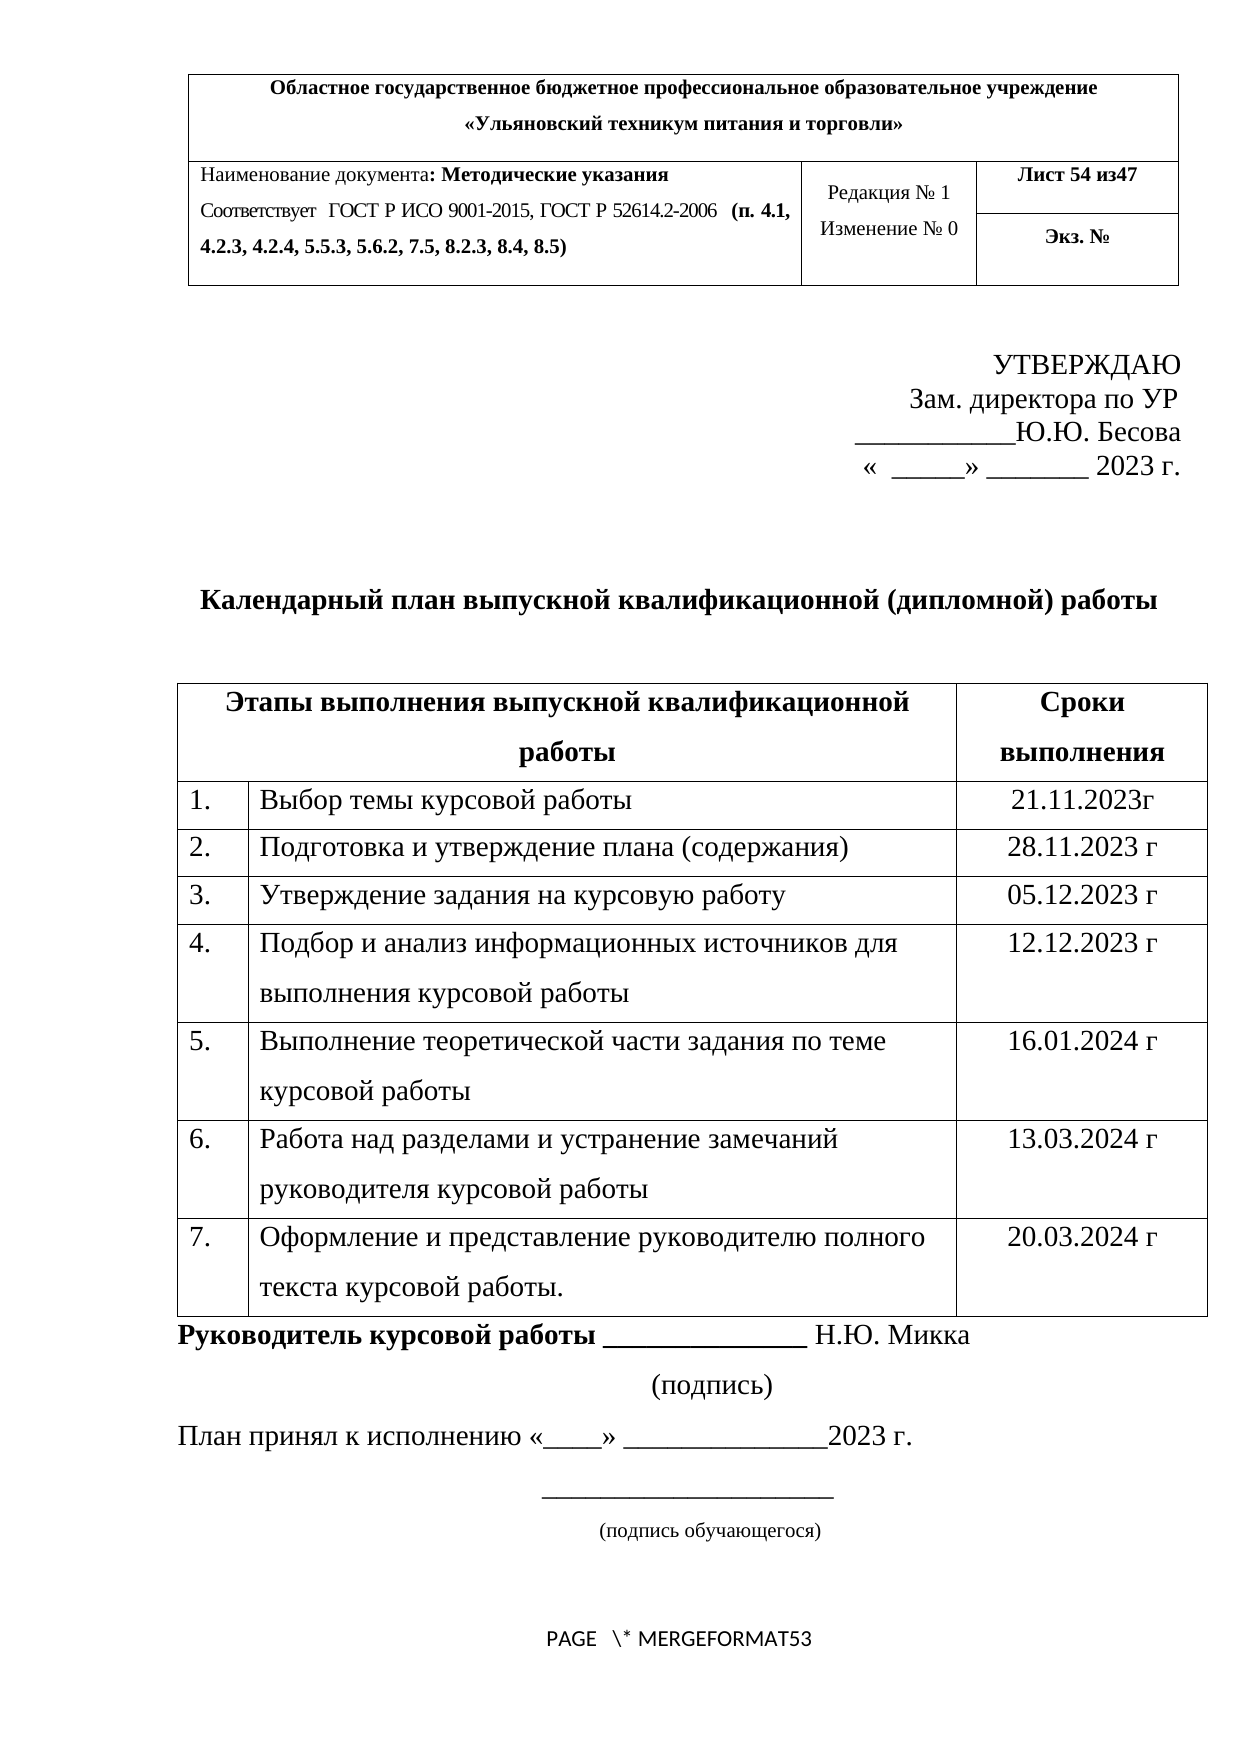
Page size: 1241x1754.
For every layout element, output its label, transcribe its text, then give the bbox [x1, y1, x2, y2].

table_header Сроки выполнения [957, 684, 1207, 781]
table_cell Подбор и анализ информационных источников для выполнения курсовой работы [249, 925, 956, 1022]
table_cell Утверждение задания на курсовую работу [249, 877, 956, 924]
text Зам. директора по УР [162, 381, 1181, 414]
text Календарный план выпускной квалификационной (дипломной) работы [177, 582, 1181, 616]
table_cell 4. [178, 925, 248, 1022]
text ___________Ю.Ю. Бесова [162, 414, 1181, 448]
table_cell 05.12.2023 г [957, 877, 1207, 924]
table_cell 16.01.2024 г [957, 1023, 1207, 1120]
table_cell 13.03.2024 г [957, 1121, 1207, 1218]
table_cell 21.11.2023г [957, 782, 1207, 828]
text (подпись обучающегося) [177, 1518, 1181, 1542]
text « _____» _______ 2023 г. [162, 448, 1181, 481]
table_cell 1. [178, 782, 248, 828]
table_cell 5. [178, 1023, 248, 1120]
text План принял к исполнению «____» ______________2023 г. [177, 1418, 1181, 1451]
table_cell Работа над разделами и устранение замечаний руководителя курсовой работы [249, 1121, 956, 1218]
table_cell Выполнение теоретической части задания по теме курсовой работы [249, 1023, 956, 1120]
table_cell Выбор темы курсовой работы [249, 782, 956, 828]
text (подпись) [177, 1367, 1181, 1401]
table_cell 12.12.2023 г [957, 925, 1207, 1022]
table_cell 7. [178, 1219, 248, 1316]
table_cell 2. [178, 830, 248, 876]
table_cell 3. [178, 877, 248, 924]
table_cell Оформление и представление руководителю полного текста курсовой работы. [249, 1219, 956, 1316]
table_cell 28.11.2023 г [957, 830, 1207, 876]
table_cell 20.03.2024 г [957, 1219, 1207, 1316]
text ____________________ [177, 1468, 1181, 1501]
table_header Этапы выполнения выпускной квалификационной работы [178, 684, 956, 781]
text Руководитель курсовой работы ______________ Н.Ю. Микка [177, 1317, 1181, 1351]
text УТВЕРЖДАЮ [162, 347, 1181, 381]
table_cell Подготовка и утверждение плана (содержания) [249, 830, 956, 876]
table_cell 6. [178, 1121, 248, 1218]
